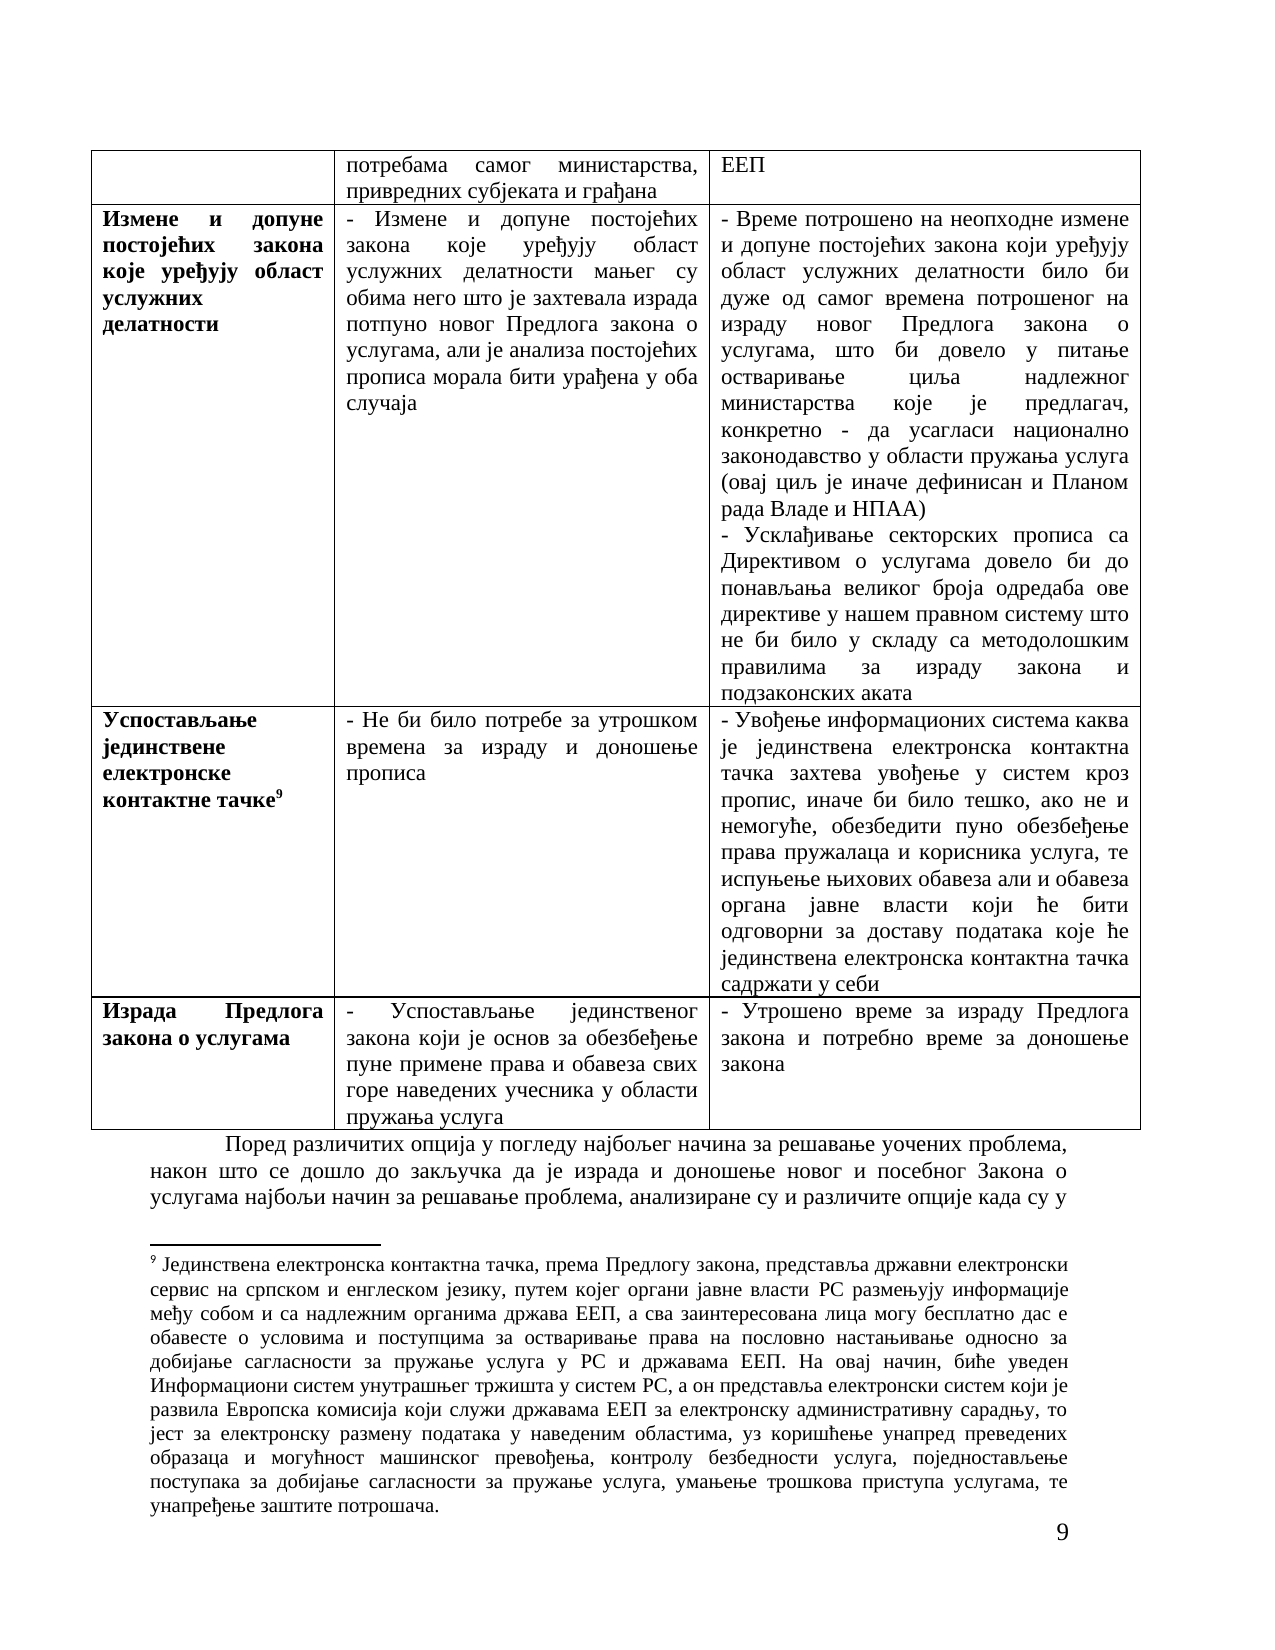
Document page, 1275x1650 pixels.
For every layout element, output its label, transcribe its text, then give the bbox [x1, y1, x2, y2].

table_cell - Време потрошено на неопходне измене и допуне постојећих закона који уређују област услужних делатности било би дуже од самог времена потрошеног на израду новог Предлога закона о услугама, што би довело у питање остваривање циља надлежног министарства које је предлагач, конкретно - да усагласи национално законодавство у области пружања услуга (овај циљ је иначе дефинисан и Планом рада Владе и НПАА) - Усклађивање секторских прописа са Директивом о услугама довело би до понављања великог броја одредаба ове директиве у нашем правном систему што не би било у складу са методолошким правилима за израду закона и подзаконских аката [710, 205, 1140, 706]
table_cell Израда Предлога закона о услугама [92, 998, 334, 1129]
table_cell - Утрошено време за израду Предлога закона и потребно време за доношење закона [710, 998, 1140, 1129]
table_cell Успостављање јединствене електронске контактне тачке [92, 707, 334, 996]
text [150, 1130, 1069, 1209]
table_cell - Успостављање јединственог закона који је основ за обезбеђење пуне примене права и обавеза свих горе наведених учесника у области пружања услуга [335, 998, 709, 1129]
table_cell - Не би било потребе за утрошком времена за израду и доношење прописа [335, 707, 709, 996]
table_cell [335, 151, 709, 204]
table_cell Измене и допуне постојећих закона које уређују област услужних делатности [92, 205, 334, 706]
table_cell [92, 151, 334, 204]
table_cell - Увођење информационих система каква је јединствена електронска контактна тачка захтева увођење у систем кроз пропис, иначе би било тешко, ако не и немогуће, обезбедити пуно обезбеђење права пружалаца и корисника услуга, те испуњење њихових обавеза али и обавеза органа јавне власти који ће бити одговорни за доставу података које ће јединствена електронска контактна тачка садржати у себи [710, 707, 1140, 996]
table_cell - Измене и допуне постојећих закона које уређују област услужних делатности мањег су обима него што је захтевала израда потпуно новог Предлога закона о услугама, али је анализа постојећих прописа морала бити урађена у оба случаја [335, 205, 709, 706]
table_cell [710, 151, 1140, 204]
